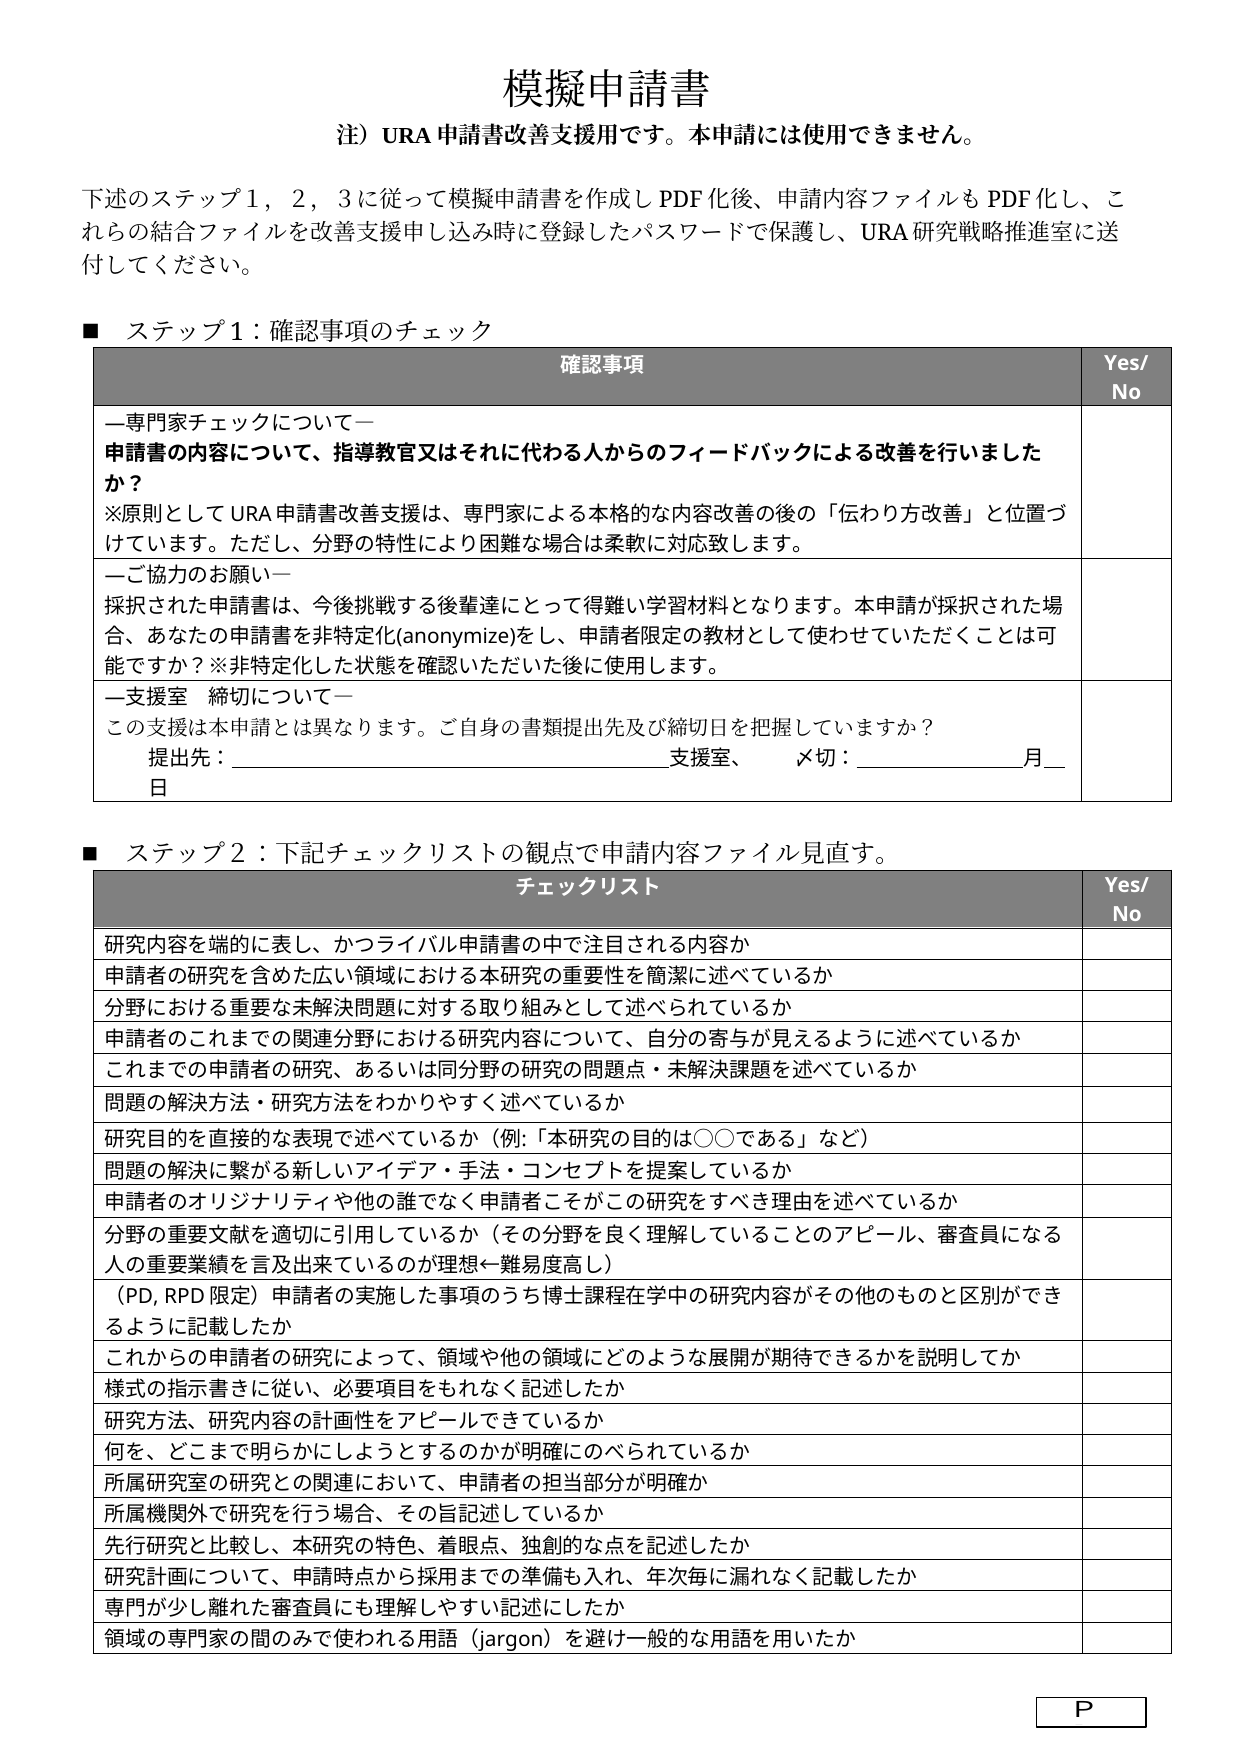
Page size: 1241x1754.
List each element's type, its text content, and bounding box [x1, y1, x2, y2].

table_cell 何を、どこまで明らかにしようとするのかが明確にのべられているか [94, 1435, 1082, 1465]
table_header Yes/No [1082, 348, 1171, 405]
table_cell 様式の指示書きに従い、必要項目をもれなく記述したか [94, 1373, 1082, 1403]
table_cell [1082, 559, 1171, 679]
table_cell [1083, 991, 1171, 1021]
table_cell [1083, 1154, 1171, 1184]
table_cell 申請者のこれまでの関連分野における研究内容について、自分の寄与が見えるように述べているか [94, 1022, 1082, 1052]
list ステップ1：確認事項のチェック [81, 311, 1132, 347]
table_cell [1083, 1218, 1171, 1279]
table_cell [1082, 681, 1171, 801]
table_cell 研究内容を端的に表し、かつライバル申請書の中で注目される内容か [94, 929, 1082, 959]
table_cell 先行研究と比較し、本研究の特色、着眼点、独創的な点を記述したか [94, 1529, 1082, 1559]
table_cell 問題の解決方法・研究方法をわかりやすく述べているか [94, 1087, 1082, 1122]
table_cell [1083, 1280, 1171, 1340]
table_header Yes/No [1083, 871, 1171, 927]
table_header 確認事項 [94, 348, 1081, 405]
table_cell [1082, 406, 1171, 557]
table_cell [1083, 1498, 1171, 1528]
table_cell [1083, 1373, 1171, 1403]
table_cell [1083, 1435, 1171, 1465]
table_cell 領域の専門家の間のみで使われる用語（jargon）を避け一般的な用語を用いたか [94, 1623, 1082, 1653]
table_cell [1083, 1404, 1171, 1434]
table_cell 研究目的を直接的な表現で述べているか（例:「本研究の目的は○○である」など） [94, 1123, 1082, 1153]
table_cell [1083, 1123, 1171, 1153]
table_cell （PD, RPD限定）申請者の実施した事項のうち博士課程在学中の研究内容がその他のものと区別ができるように記載したか [94, 1280, 1082, 1340]
table_cell 専門が少し離れた審査員にも理解しやすい記述にしたか [94, 1591, 1082, 1622]
table_cell [1083, 1560, 1171, 1590]
table_cell [1083, 1591, 1171, 1622]
text 下述のステップ１，２，３に従って模擬申請書を作成しPDF化後、申請内容ファイルもPDF化し、これらの結合ファイルを改善支援申し込み時に登録したパスワードで保護し、URA研究戦略推進室に送付してください。 [81, 181, 1132, 280]
table_cell これまでの申請者の研究、あるいは同分野の研究の問題点・未解決課題を述べているか [94, 1054, 1082, 1086]
table_cell 申請者の研究を含めた広い領域における本研究の重要性を簡潔に述べているか [94, 960, 1082, 990]
table_cell ―専門家チェックについて― 申請書の内容について、指導教官又はそれに代わる人からのフィードバックによる改善を行いましたか？ ※原則としてURA申請書改善支援は、専門家による本格的な内容改善の後の「伝わり方改善」と位置づけています。ただし、分野の特性により困難な場合は柔軟に対応致します。 [94, 406, 1081, 557]
table_cell [1083, 960, 1171, 990]
table_cell [1083, 929, 1171, 959]
table_cell 所属機関外で研究を行う場合、その旨記述しているか [94, 1498, 1082, 1528]
table_header チェックリスト [94, 871, 1082, 927]
table_cell [1083, 1466, 1171, 1497]
table_cell 研究方法、研究内容の計画性をアピールできているか [94, 1404, 1082, 1434]
table_cell [1083, 1529, 1171, 1559]
list ステップ２：下記チェックリストの観点で申請内容ファイル見直す。 [81, 833, 1132, 869]
table_cell 申請者のオリジナリティや他の誰でなく申請者こそがこの研究をすべき理由を述べているか [94, 1185, 1082, 1217]
table_cell ―ご協力のお願い― 採択された申請書は、今後挑戦する後輩達にとって得難い学習材料となります。本申請が採択された場合、あなたの申請書を非特定化(anonymize)をし、申請者限定の教材として使わせていただくことは可能ですか？※非特定化した状態を確認いただいた後に使用します。 [94, 559, 1081, 679]
table_cell [1083, 1022, 1171, 1052]
table_cell 問題の解決に繋がる新しいアイデア・手法・コンセプトを提案しているか [94, 1154, 1082, 1184]
table_cell [1083, 1087, 1171, 1122]
table_cell [1083, 1054, 1171, 1086]
table_cell 分野における重要な未解決問題に対する取り組みとして述べられているか [94, 991, 1082, 1021]
table_cell 研究計画について、申請時点から採用までの準備も入れ、年次毎に漏れなく記載したか [94, 1560, 1082, 1590]
table_cell これからの申請者の研究によって、領域や他の領域にどのような展開が期待できるかを説明してか [94, 1341, 1082, 1372]
table_cell [1083, 1185, 1171, 1217]
table_cell [1083, 1341, 1171, 1372]
table_cell [1083, 1623, 1171, 1653]
table_cell 所属研究室の研究との関連において、申請者の担当部分が明確か [94, 1466, 1082, 1497]
table_cell ―支援室 締切について― この支援は本申請とは異なります。ご自身の書類提出先及び締切日を把握していますか？ 提出先： 支援室、 〆切： 月 日 [94, 681, 1081, 801]
text 注）URA申請書改善支援用です。本申請には使用できません。 [81, 117, 1240, 149]
text 模擬申請書 [81, 57, 1132, 117]
table_cell 分野の重要文献を適切に引用しているか（その分野を良く理解していることのアピール、審査員になる人の重要業績を言及出来ているのが理想←難易度高し） [94, 1218, 1082, 1279]
